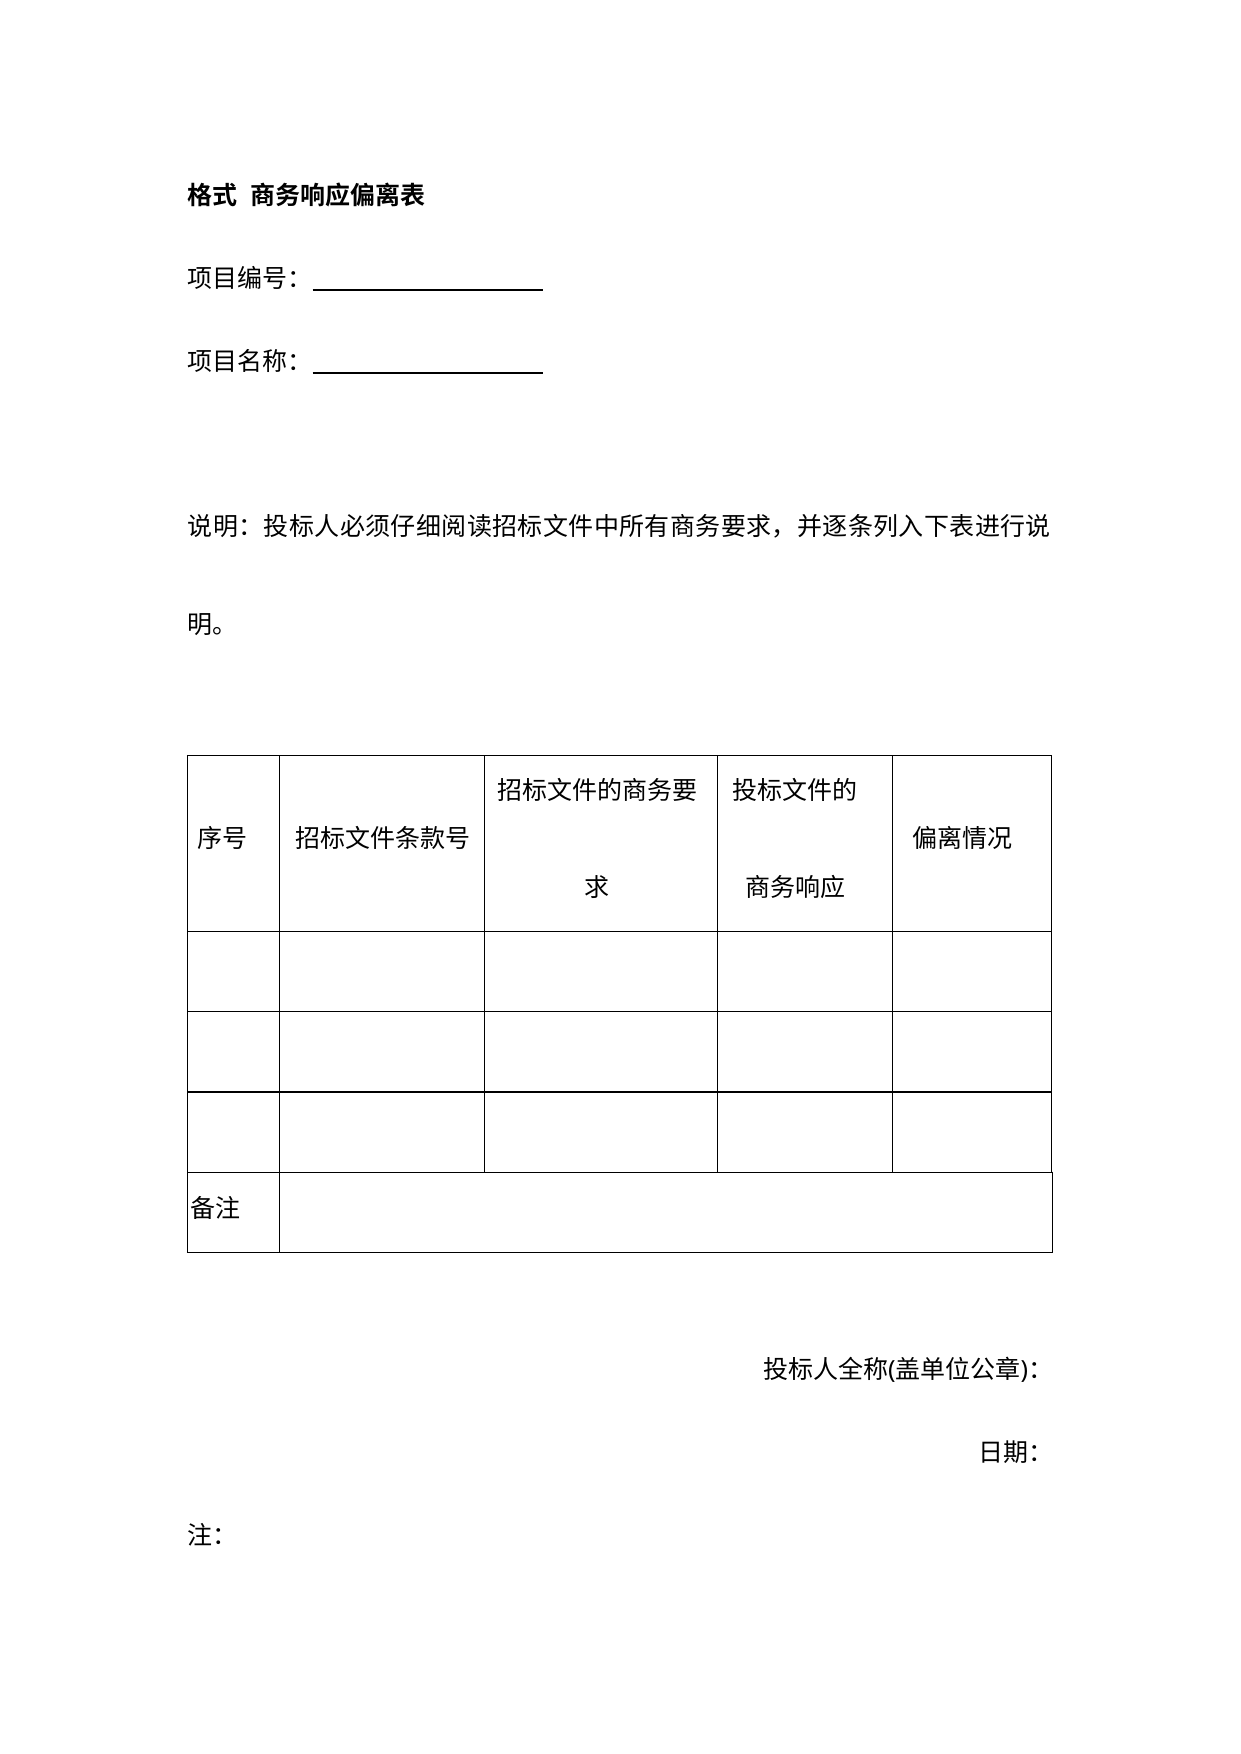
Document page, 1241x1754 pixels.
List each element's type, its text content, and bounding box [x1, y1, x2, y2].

text 项目编号： [187, 244, 1053, 309]
table_cell [188, 932, 279, 1011]
table_cell [718, 1093, 892, 1172]
table_cell [280, 932, 484, 1011]
text 投标人全称(盖单位公章)： [187, 1335, 1053, 1400]
table_header 投标文件的商务响应 [718, 756, 892, 931]
table_cell [893, 932, 1051, 1011]
table_cell [893, 1093, 1051, 1172]
table_header 偏离情况 [893, 756, 1051, 931]
table_cell [280, 1012, 484, 1091]
text 格式 商务响应偏离表 [187, 162, 1053, 227]
table_cell [280, 1093, 484, 1172]
table_cell [280, 1173, 1052, 1252]
text 说明：投标人必须仔细阅读招标文件中所有商务要求，并逐条列入下表进行说明。 [187, 492, 1053, 655]
table_cell [188, 1093, 279, 1172]
table_cell [485, 932, 717, 1011]
table_header 招标文件的商务要求 [485, 756, 717, 931]
table_header 序号 [188, 756, 279, 931]
table_cell [718, 932, 892, 1011]
table_cell [718, 1012, 892, 1091]
text 日期： [187, 1418, 1053, 1483]
table_cell [893, 1012, 1051, 1091]
table_cell [485, 1012, 717, 1091]
table_cell 备注 [188, 1173, 279, 1252]
text 项目名称： [187, 327, 1053, 392]
table_cell [188, 1012, 279, 1091]
text 注： [187, 1501, 1053, 1566]
table_cell [485, 1093, 717, 1172]
table_header 招标文件条款号 [280, 756, 484, 931]
